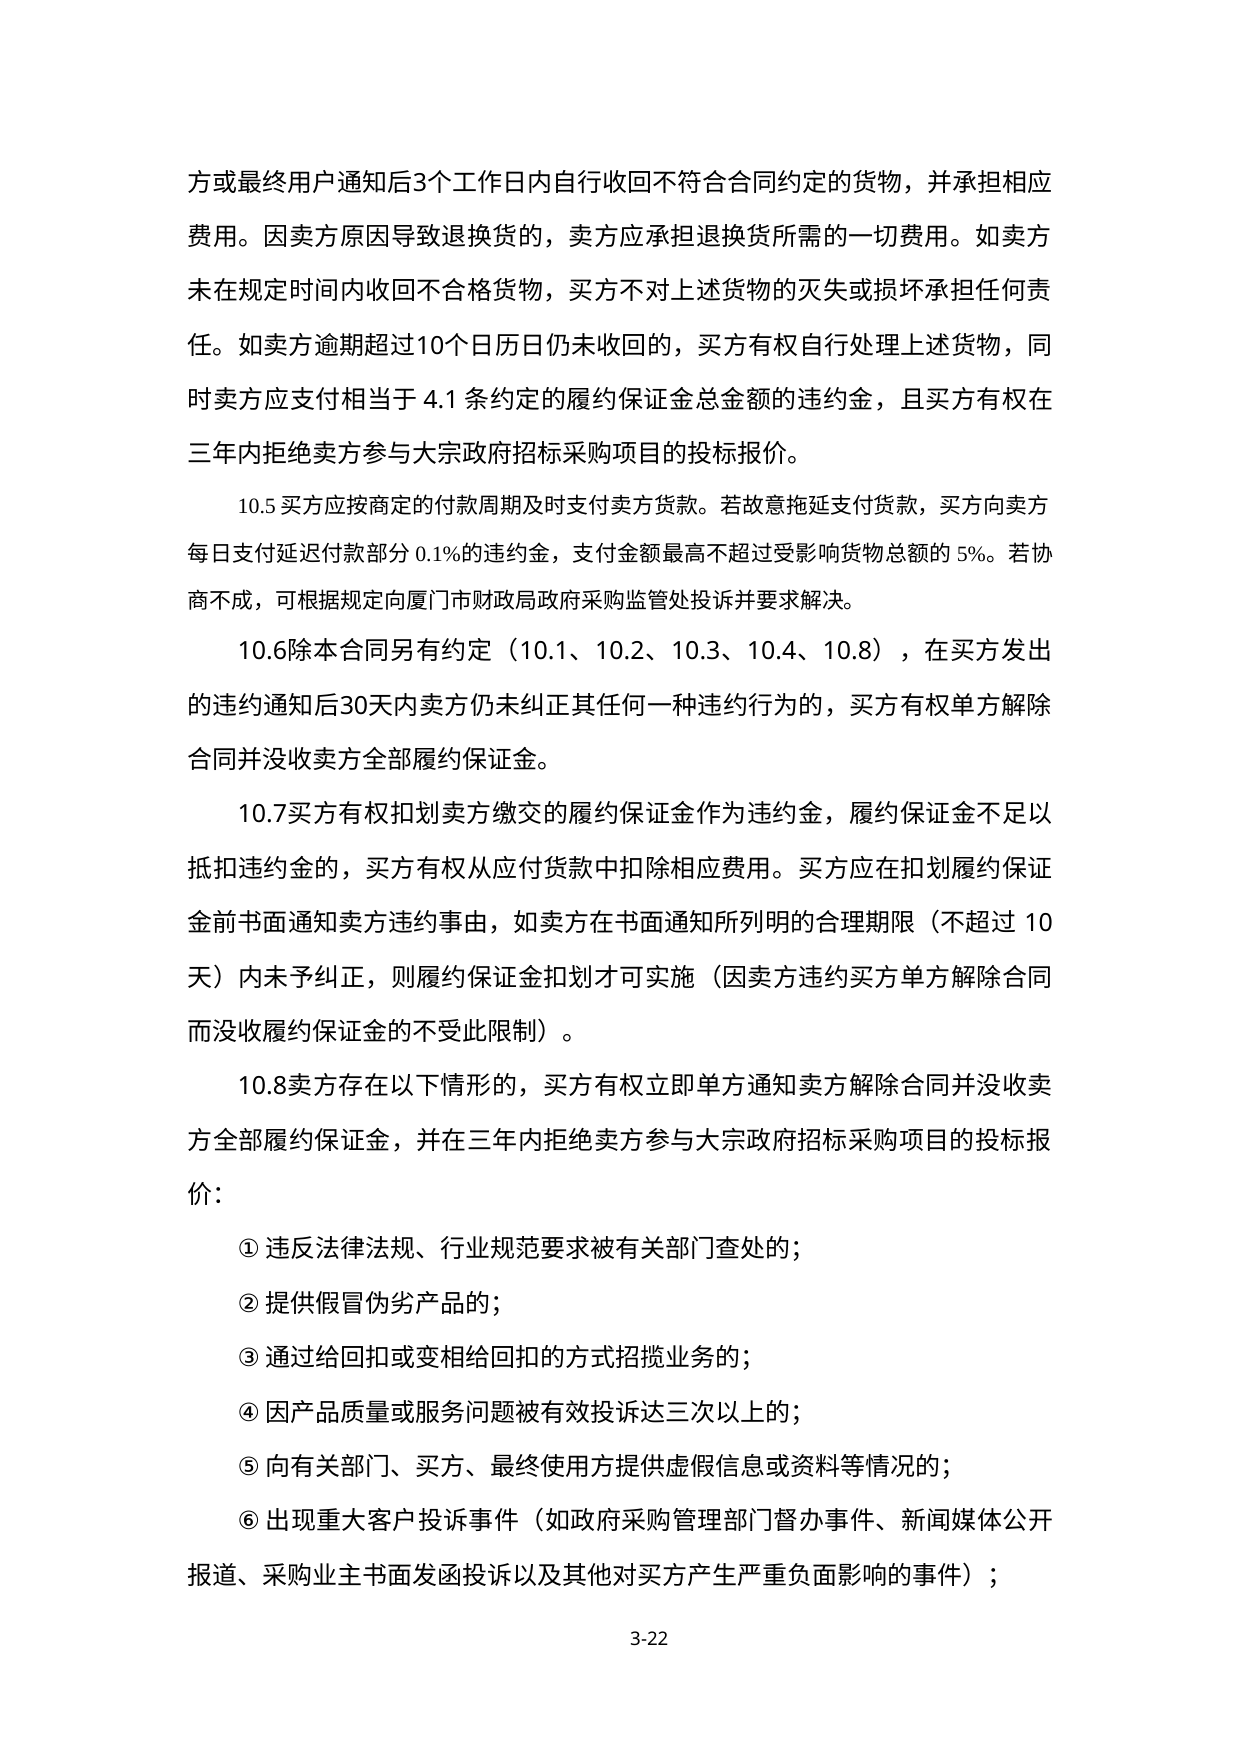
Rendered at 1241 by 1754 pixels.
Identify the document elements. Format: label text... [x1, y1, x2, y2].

text 除本合同另有约定，在买方发出的违约通知后天内卖方仍未纠正其任何一种违约行为的，买方有权单方解除合同并没收卖方全部履约保证金。 [187, 631, 1053, 776]
text ④因产品质量或服务问题被有效投诉达次以上的； [187, 1392, 1053, 1428]
text 卖方存在以下情形的，买方有权立即单方通知卖方解除合同并没收卖方全部履约保证金，并在三年内拒绝卖方参与大宗政府招标采购项目的投标报价： [187, 1066, 1053, 1211]
text ③通过给回扣或变相给回扣的方式招揽业务的； [187, 1338, 1053, 1374]
text ②提供假冒伪劣产品的； [187, 1283, 1053, 1319]
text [187, 162, 1053, 470]
text ⑥出现重大客户投诉事件（如政府采购管理部门督办事件、新闻媒体公开报道、采购业主书面发函投诉以及其他对买方产生严重负面影响的事件）； [187, 1501, 1053, 1591]
text 买方有权扣划卖方缴交的履约保证金作为违约金，履约保证金不足以抵扣违约金的，买方有权从应付货款中扣除相应费用。 [187, 794, 1053, 1048]
text ⑤向有关部门、买方、最终使用方提供虚假信息或资料等情况的； [187, 1446, 1053, 1483]
text ①违反法律法规、行业规范要求被有关部门查处的； [187, 1229, 1053, 1265]
